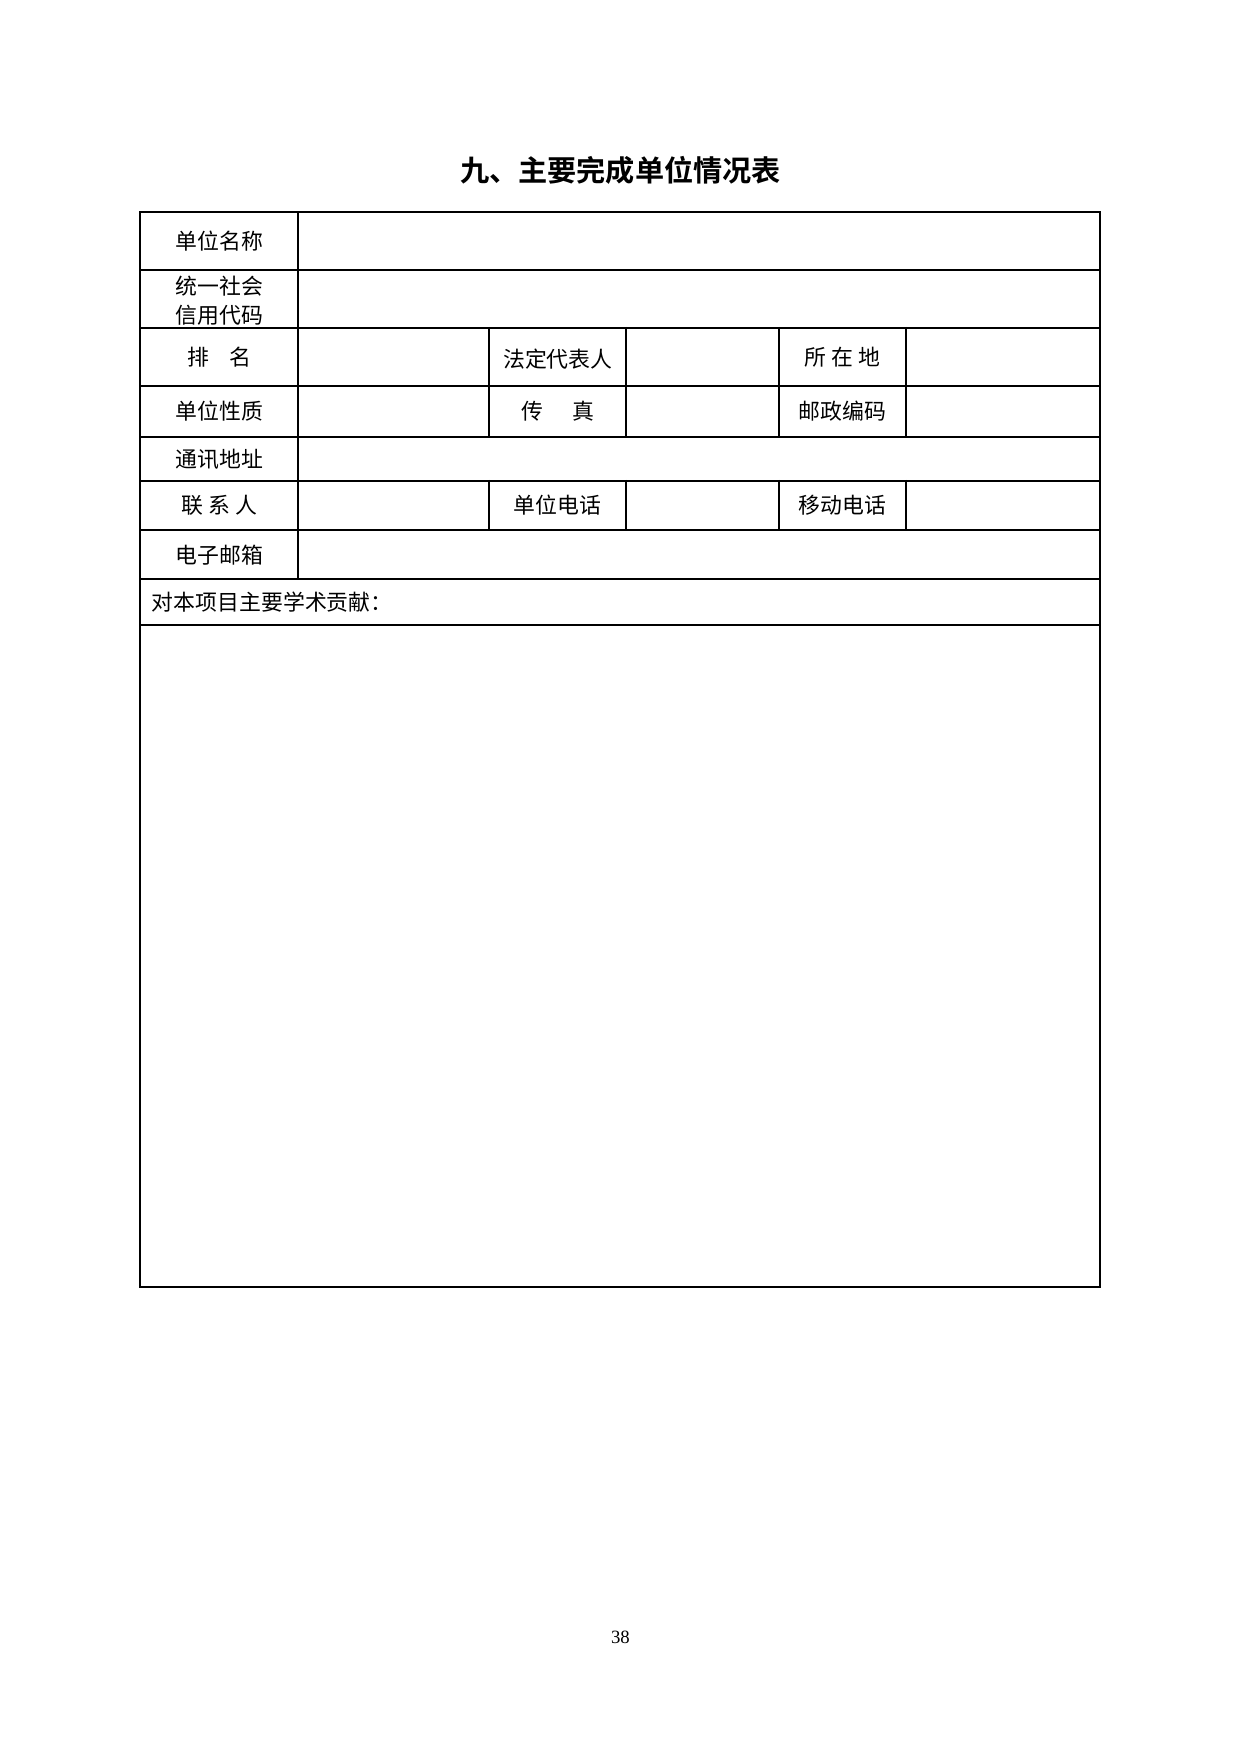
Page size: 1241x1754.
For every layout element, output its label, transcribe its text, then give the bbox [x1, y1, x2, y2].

table_cell [627, 387, 778, 436]
table_cell 联 系 人 [141, 482, 297, 529]
table_header 单位名称 [141, 213, 297, 269]
table_cell 对本项目主要学术贡献： [141, 580, 1099, 624]
table_cell 排 名 [141, 329, 297, 384]
table_cell 电子邮箱 [141, 531, 297, 578]
table_cell 移动电话 [780, 482, 905, 529]
table_cell 单位电话 [490, 482, 625, 529]
table_cell 单位性质 [141, 387, 297, 436]
table_cell [299, 387, 488, 436]
table_cell [299, 271, 1099, 327]
table_cell [141, 626, 1099, 1286]
table_cell [907, 329, 1099, 384]
table_cell [627, 482, 778, 529]
table_cell 所 在 地 [780, 329, 905, 384]
table_cell 法定代表人 [490, 329, 625, 384]
table_header [299, 213, 1099, 269]
table_cell [299, 482, 488, 529]
table_cell [299, 531, 1099, 578]
table_cell 通讯地址 [141, 438, 297, 480]
table_cell [299, 438, 1099, 480]
text 九、主要完成单位情况表 [165, 148, 1075, 190]
table_cell [627, 329, 778, 384]
table_cell 邮政编码 [780, 387, 905, 436]
table_cell 传 真 [490, 387, 625, 436]
table_cell [299, 329, 488, 384]
table_cell [907, 482, 1099, 529]
table_cell [907, 387, 1099, 436]
table_cell 统一社会 信用代码 [141, 271, 297, 327]
